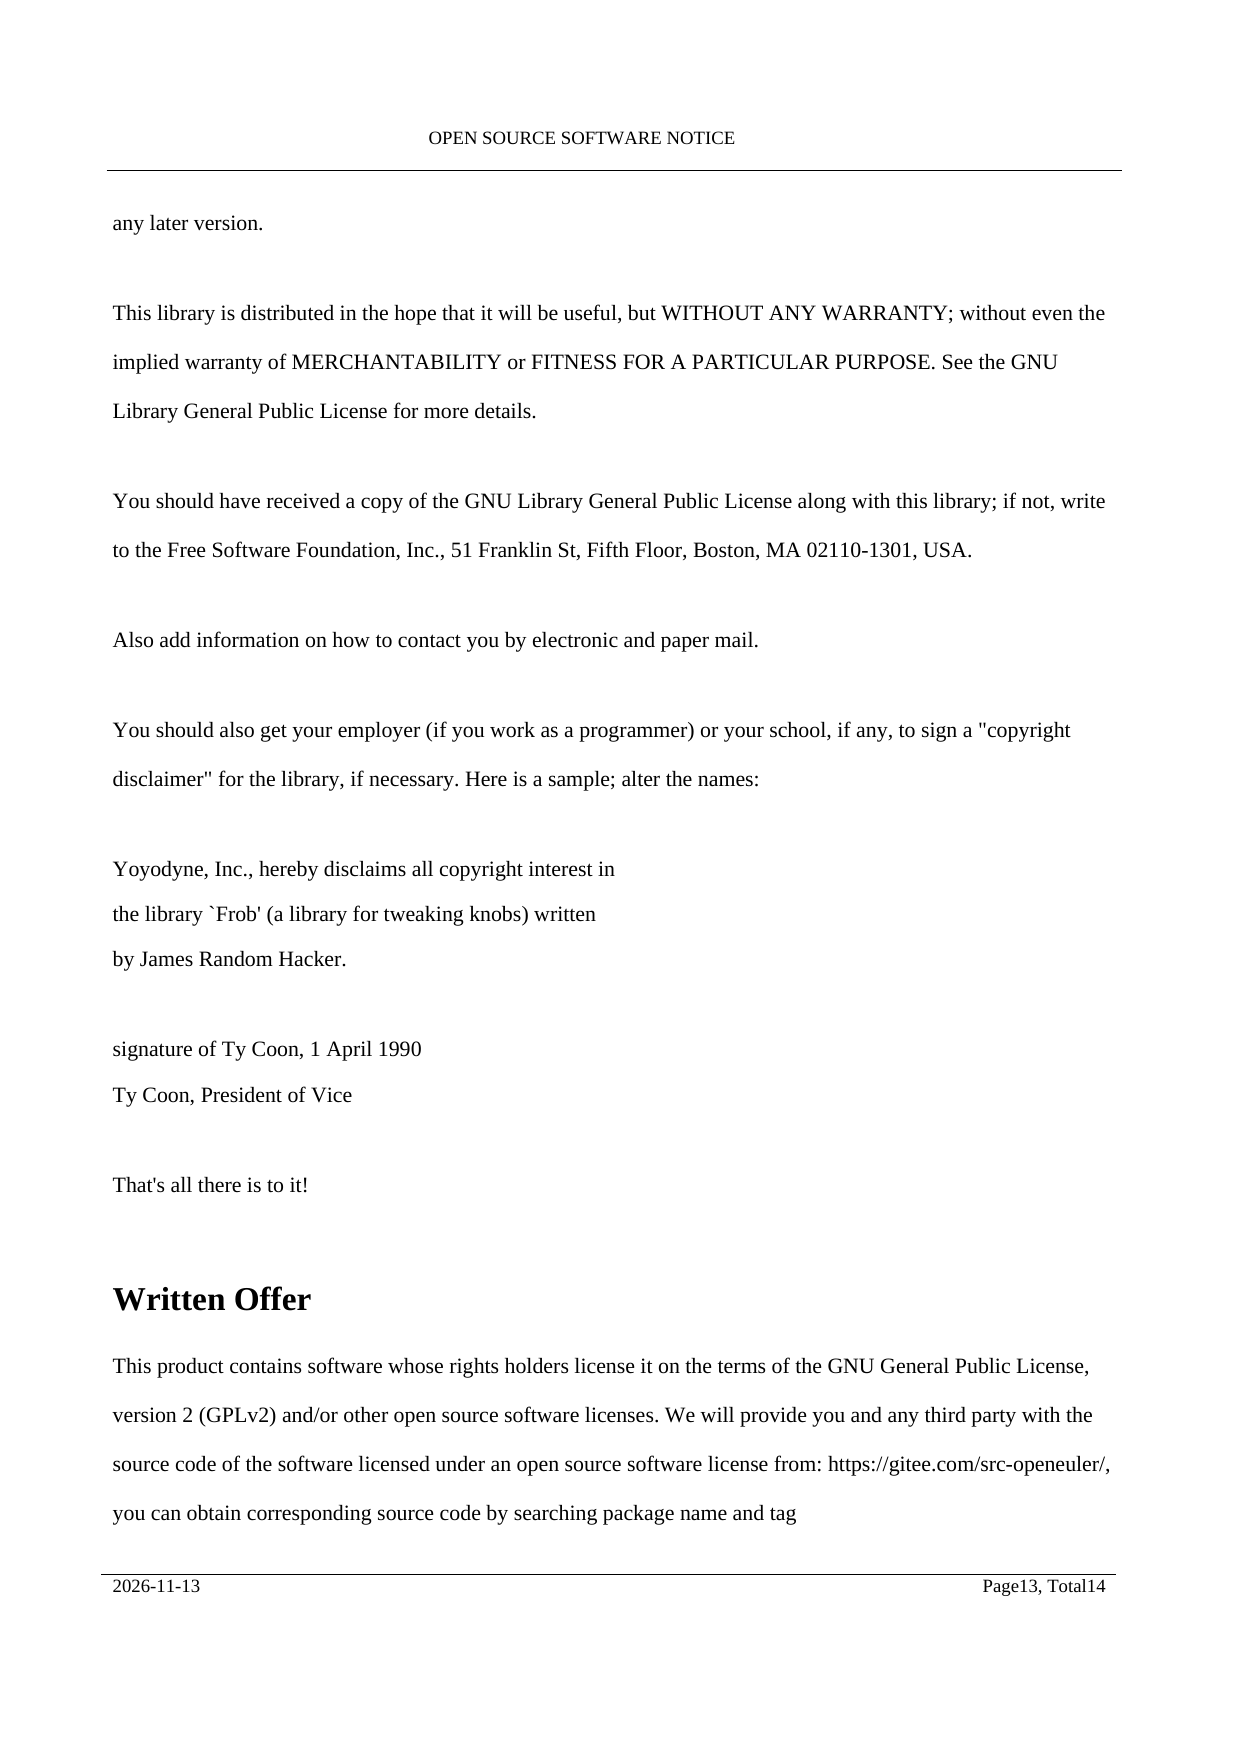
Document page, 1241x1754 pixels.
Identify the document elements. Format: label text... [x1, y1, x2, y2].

text This product contains software whose rights holders license it on the terms of the GNU General Public License, version 2 (GPLv2) and/or other open source software licenses. We will provide you and any third party with the source code of the software licensed under an open source software license from: https://gitee.com/src-openeuler/, you can obtain corresponding source code by searching package name and tag [112, 1350, 1128, 1528]
text Also add information on how to contact you by electronic and paper mail. [112, 623, 1128, 656]
text the library `Frob' (a library for tweaking knobs) written [112, 897, 1128, 930]
text This library is distributed in the hope that it will be useful, but WITHOUT ANY WARRANTY; without even the implied warranty of MERCHANTABILITY or FITNESS FOR A PARTICULAR PURPOSE. See the GNU Library General Public License for more details. [112, 297, 1128, 427]
text Yoyodyne, Inc., hereby disclaims all copyright interest in [112, 852, 1128, 885]
text by James Random Hacker. [112, 943, 1128, 975]
text You should also get your employer (if you work as a programmer) or your school, if any, to sign a "copyright disclaimer" for the library, if necessary. Here is a sample; alter the names: [112, 713, 1128, 795]
text signature of Ty Coon, 1 April 1990 [112, 1033, 1128, 1065]
text That's all there is to it! [112, 1168, 1128, 1249]
text You should have received a copy of the GNU Library General Public License along with this library; if not, write to the Free Software Foundation, Inc., 51 Franklin St, Fifth Floor, Boston, MA 02110-1301, USA. [112, 484, 1128, 566]
text Written Offer [112, 1266, 1128, 1331]
text Ty Coon, President of Vice [112, 1078, 1128, 1110]
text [112, 206, 1128, 239]
